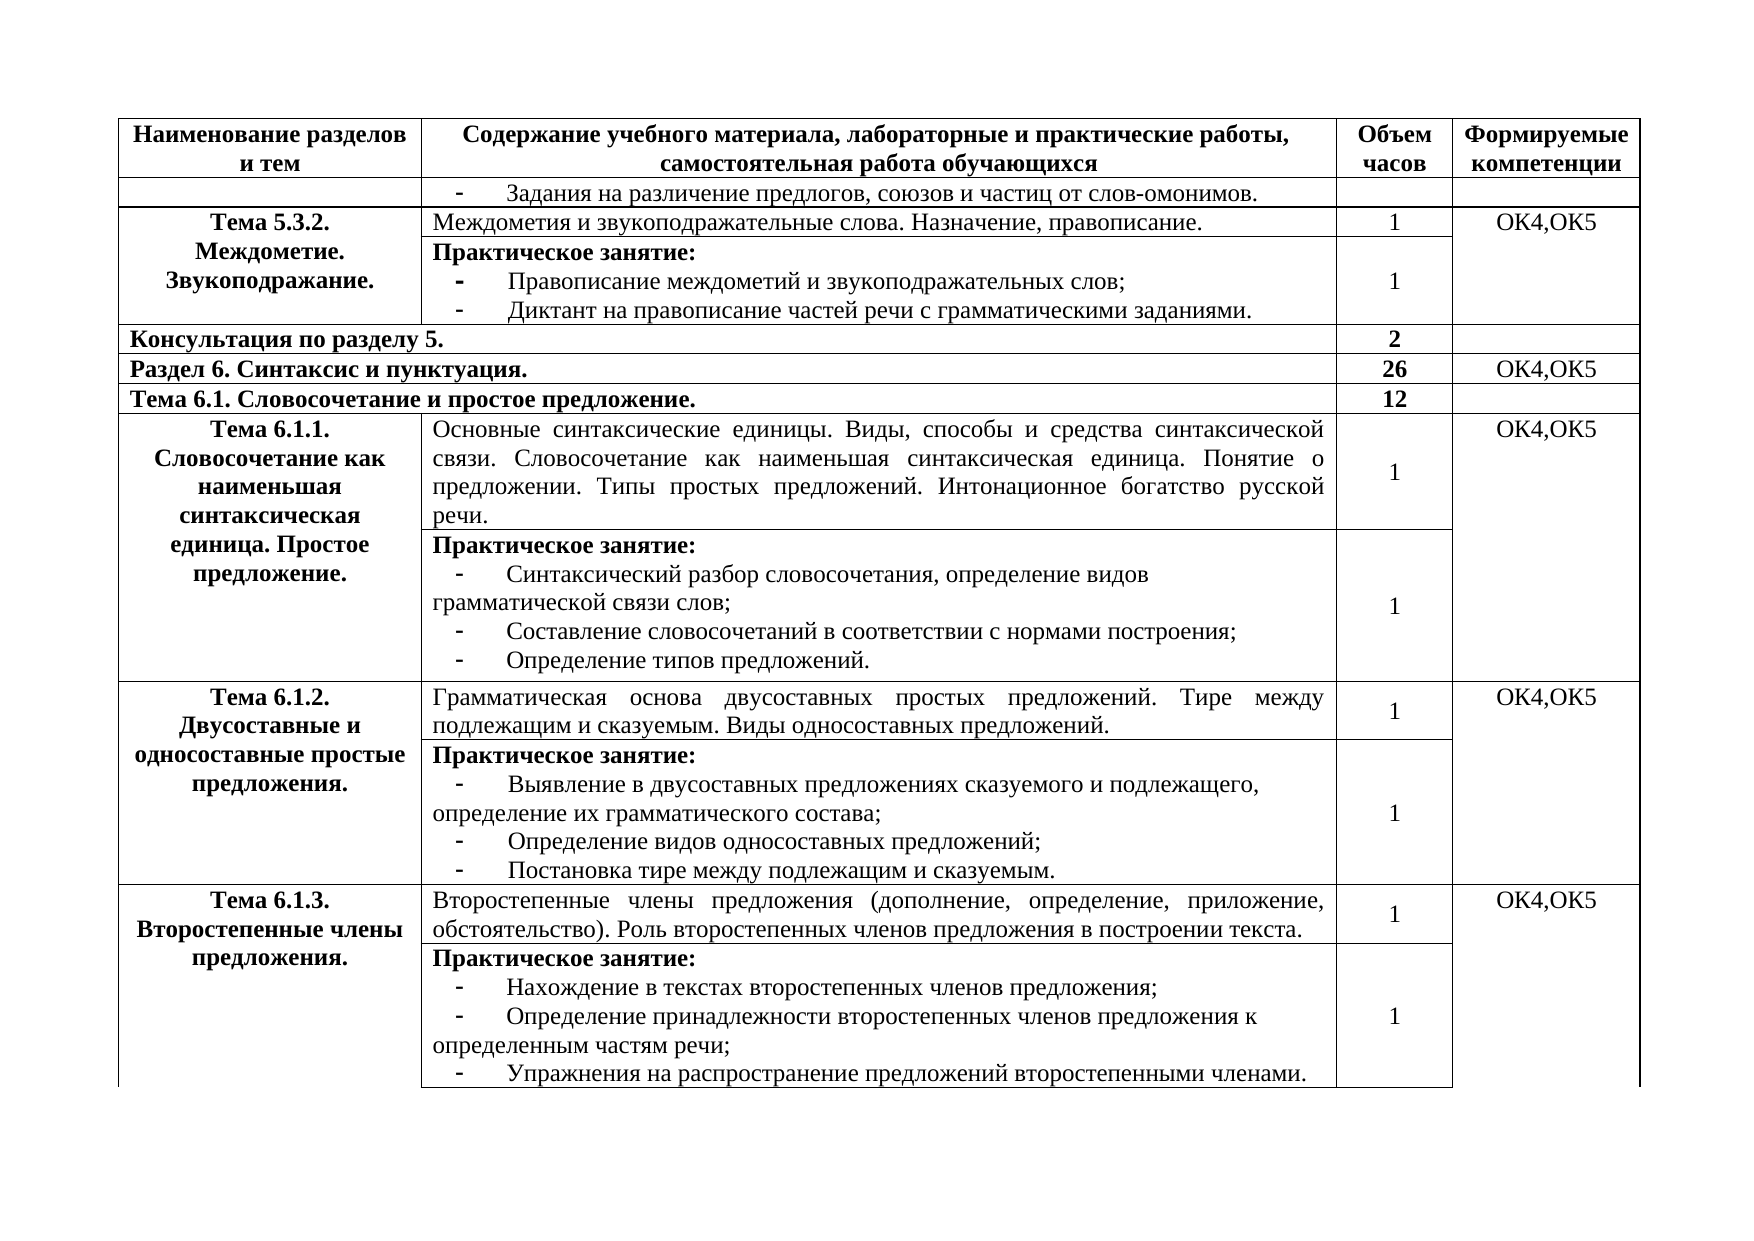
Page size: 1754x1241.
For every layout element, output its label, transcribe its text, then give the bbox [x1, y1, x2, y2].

table_cell Второстепенные члены предложения (дополнение, определение, приложение, обстоятельство). Роль второстепенных членов предложения в построении текста. [422, 885, 1336, 942]
table_cell Основные синтаксические единицы. Виды, способы и средства синтаксической связи. Словосочетание как наименьшая синтаксическая единица. Понятие о предложении. Типы простых предложений. Интонационное богатство русской речи. [422, 414, 1336, 529]
table_header Объем часов [1337, 119, 1452, 177]
table_cell Тема 6.1.2. Двусоставные и односоставные простые предложения. [119, 682, 421, 884]
table_cell Тема 5.3.2. Междометие. Звукоподражание. [119, 208, 421, 323]
table_cell 1 [1337, 208, 1452, 236]
table_cell ОК4,ОК5 [1453, 682, 1639, 884]
table_cell ОК4,ОК5 [1453, 354, 1639, 383]
table_cell 1 [1337, 944, 1452, 1087]
table_cell Практическое занятие: Нахождение в текстах второстепенных членов предложения; Определение принадлежности второстепенных членов предложения к определенным частям речи; Упражнения на распространение предложений второстепенными членами. [422, 944, 1336, 1087]
table_cell [1453, 325, 1639, 353]
table_cell 1 [1337, 885, 1452, 942]
table_cell Грамматическая основа двусоставных простых предложений. Тире между подлежащим и сказуемым. Виды односоставных предложений. [422, 682, 1336, 739]
table_cell 12 [1337, 384, 1452, 413]
table_cell ОК4,ОК5 [1453, 414, 1639, 681]
table_cell 2 [1337, 325, 1452, 353]
table_header Наименование разделов и тем [119, 119, 421, 177]
table_header Формируемые компетенции [1453, 119, 1639, 177]
table_cell Междометия и звукоподражательные слова. Назначение, правописание. [422, 208, 1336, 236]
table_header Содержание учебного материала, лабораторные и практические работы, самостоятельная работа обучающихся [422, 119, 1336, 177]
table_cell 1 [1337, 237, 1452, 323]
table_cell ОК4,ОК5 [1453, 885, 1639, 1087]
table_cell Тема 6.1.3. Второстепенные члены предложения. [119, 885, 421, 1087]
table_cell Тема 6.1. Словосочетание и простое предложение. [119, 384, 1336, 413]
table_cell Тема 6.1.1. Словосочетание как наименьшая синтаксическая единица. Простое предложение. [119, 414, 421, 681]
table_cell Практическое занятие: Синтаксический разбор словосочетания, определение видов грамматической связи слов; Составление словосочетаний в соответствии с нормами построения; Определение типов предложений. [422, 530, 1336, 681]
table_cell 26 [1337, 354, 1452, 383]
table_cell 1 [1337, 530, 1452, 681]
table_cell 1 [1337, 414, 1452, 529]
table_cell Раздел 6. Синтаксис и пунктуация. [119, 354, 1336, 383]
table_cell 1 [1337, 178, 1452, 206]
table_cell Практическое занятие: Правописание междометий и звукоподражательных слов; Диктант на правописание частей речи с грамматическими заданиями. [422, 237, 1336, 323]
table_cell [1453, 384, 1639, 413]
table_cell 1 [1337, 740, 1452, 884]
table_cell 1 [1337, 682, 1452, 739]
table_cell Практическое занятие: Выявление в двусоставных предложениях сказуемого и подлежащего, определение их грамматического состава; Определение видов односоставных предложений; Постановка тире между подлежащим и сказуемым. [422, 740, 1336, 884]
table_cell ОК4,ОК5 [1453, 208, 1639, 323]
table_cell Консультация по разделу 5. [119, 325, 1336, 353]
